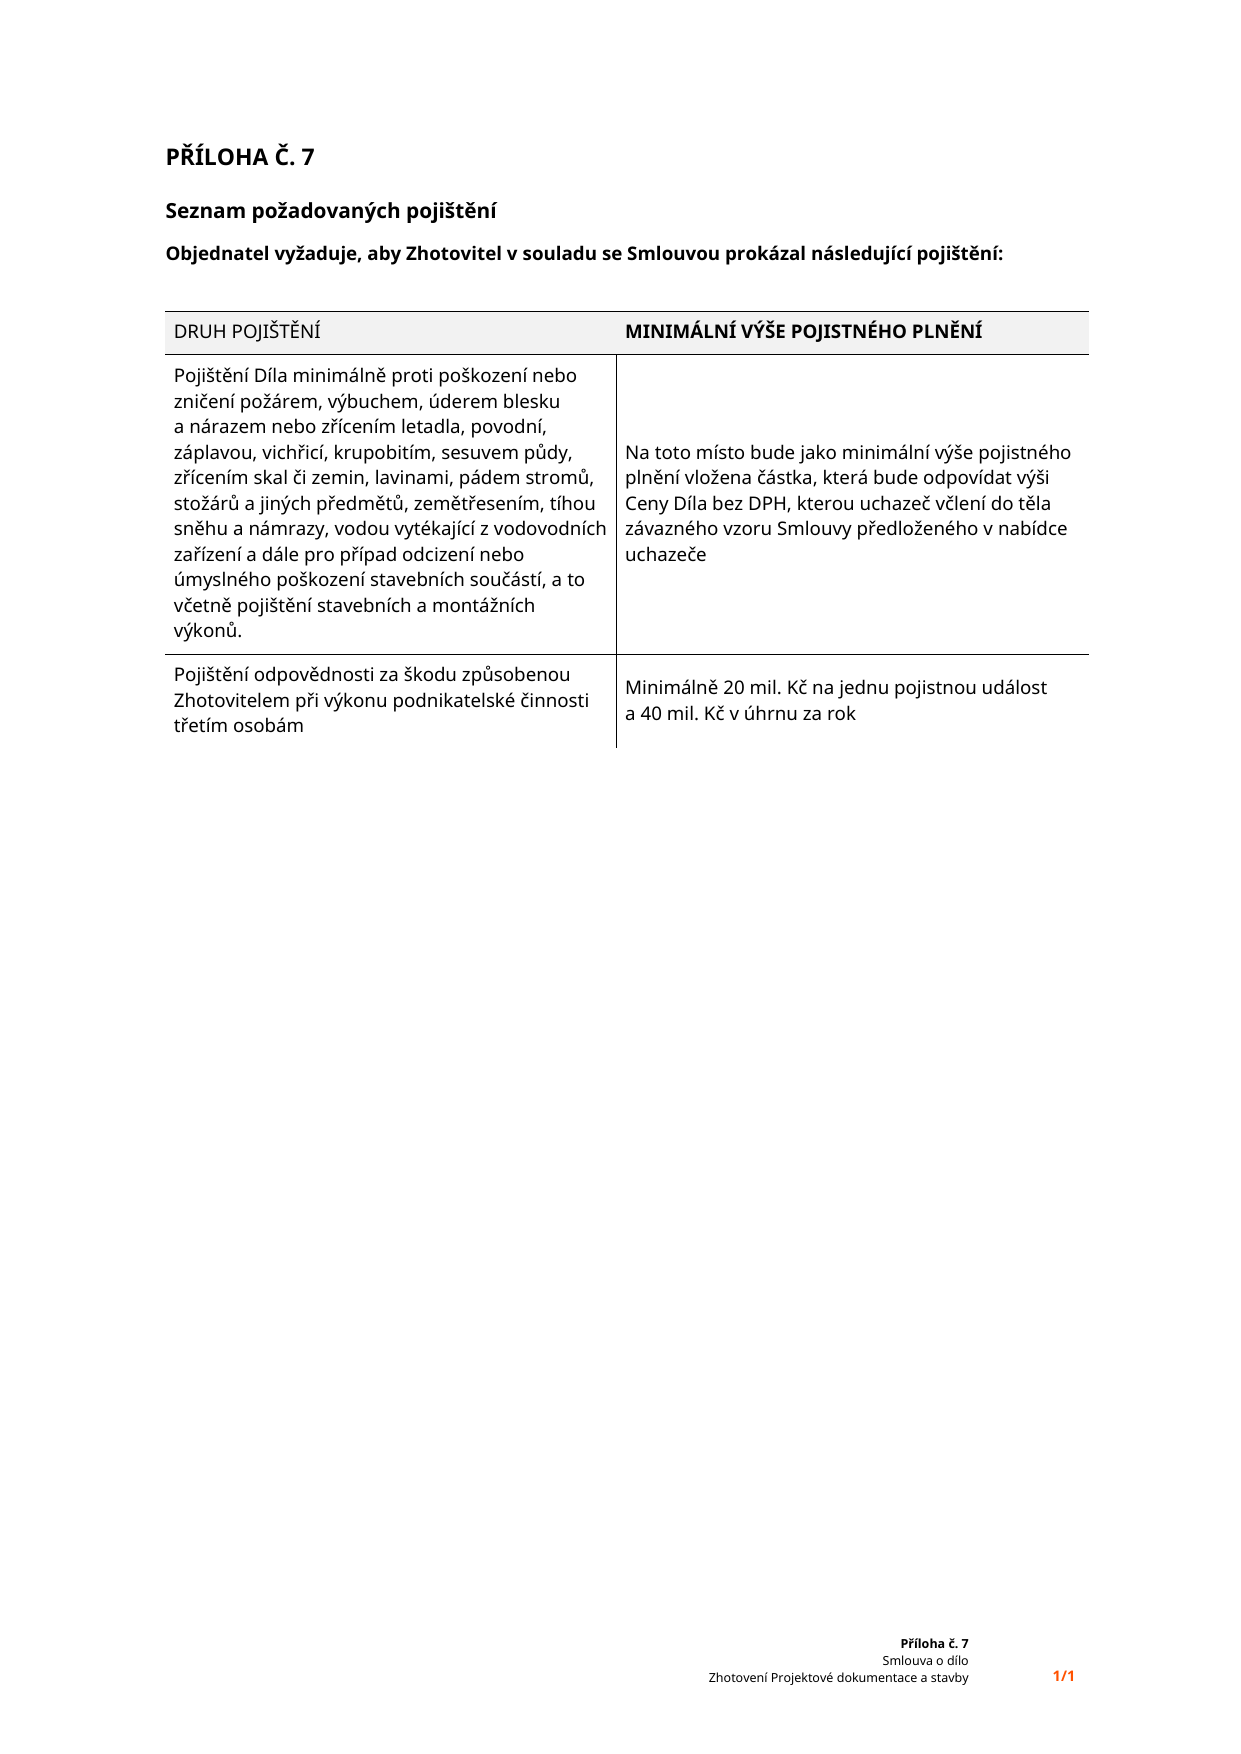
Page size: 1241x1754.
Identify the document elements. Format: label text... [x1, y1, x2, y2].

text Seznam požadovaných pojištění [165, 197, 1075, 225]
text Objednatel vyžaduje, aby Zhotovitel v souladu se Smlouvou prokázal následující pojištění: [165, 240, 1075, 266]
table_cell Pojištění Díla minimálně proti poškození nebo zničení požárem, výbuchem, úderem blesku a nárazem nebo zřícením letadla, povodní, záplavou, vichřicí, krupobitím, sesuvem půdy, zřícením skal či zemin, lavinami, pádem stromů, stožárů a jiných předmětů, zemětřesením, tíhou sněhu a námrazy, vodou vytékající z vodovodních zařízení a dále pro případ odcizení nebo úmyslného poškození stavebních součástí, a to včetně pojištění stavebních a montážních výkonů. [165, 355, 616, 653]
table_cell Na toto místo bude jako minimální výše pojistného plnění vložena částka, která bude odpovídat výši Ceny Díla bez DPH, kterou uchazeč včlení do těla závazného vzoru Smlouvy předloženého v nabídce uchazeče [617, 355, 1089, 653]
text Příloha č. 7 [165, 141, 1075, 173]
table_header MINIMÁLNÍ VÝŠE POJISTNÉHO PLNĚNÍ [617, 312, 1089, 354]
table_cell Pojištění odpovědnosti za škodu způsobenou Zhotovitelem při výkonu podnikatelské činnosti třetím osobám [165, 655, 616, 748]
table_cell Minimálně 20 mil. Kč na jednu pojistnou událost a 40 mil. Kč v úhrnu za rok [617, 655, 1089, 748]
table_header DRUH POJIŠTĚNÍ [165, 312, 617, 354]
